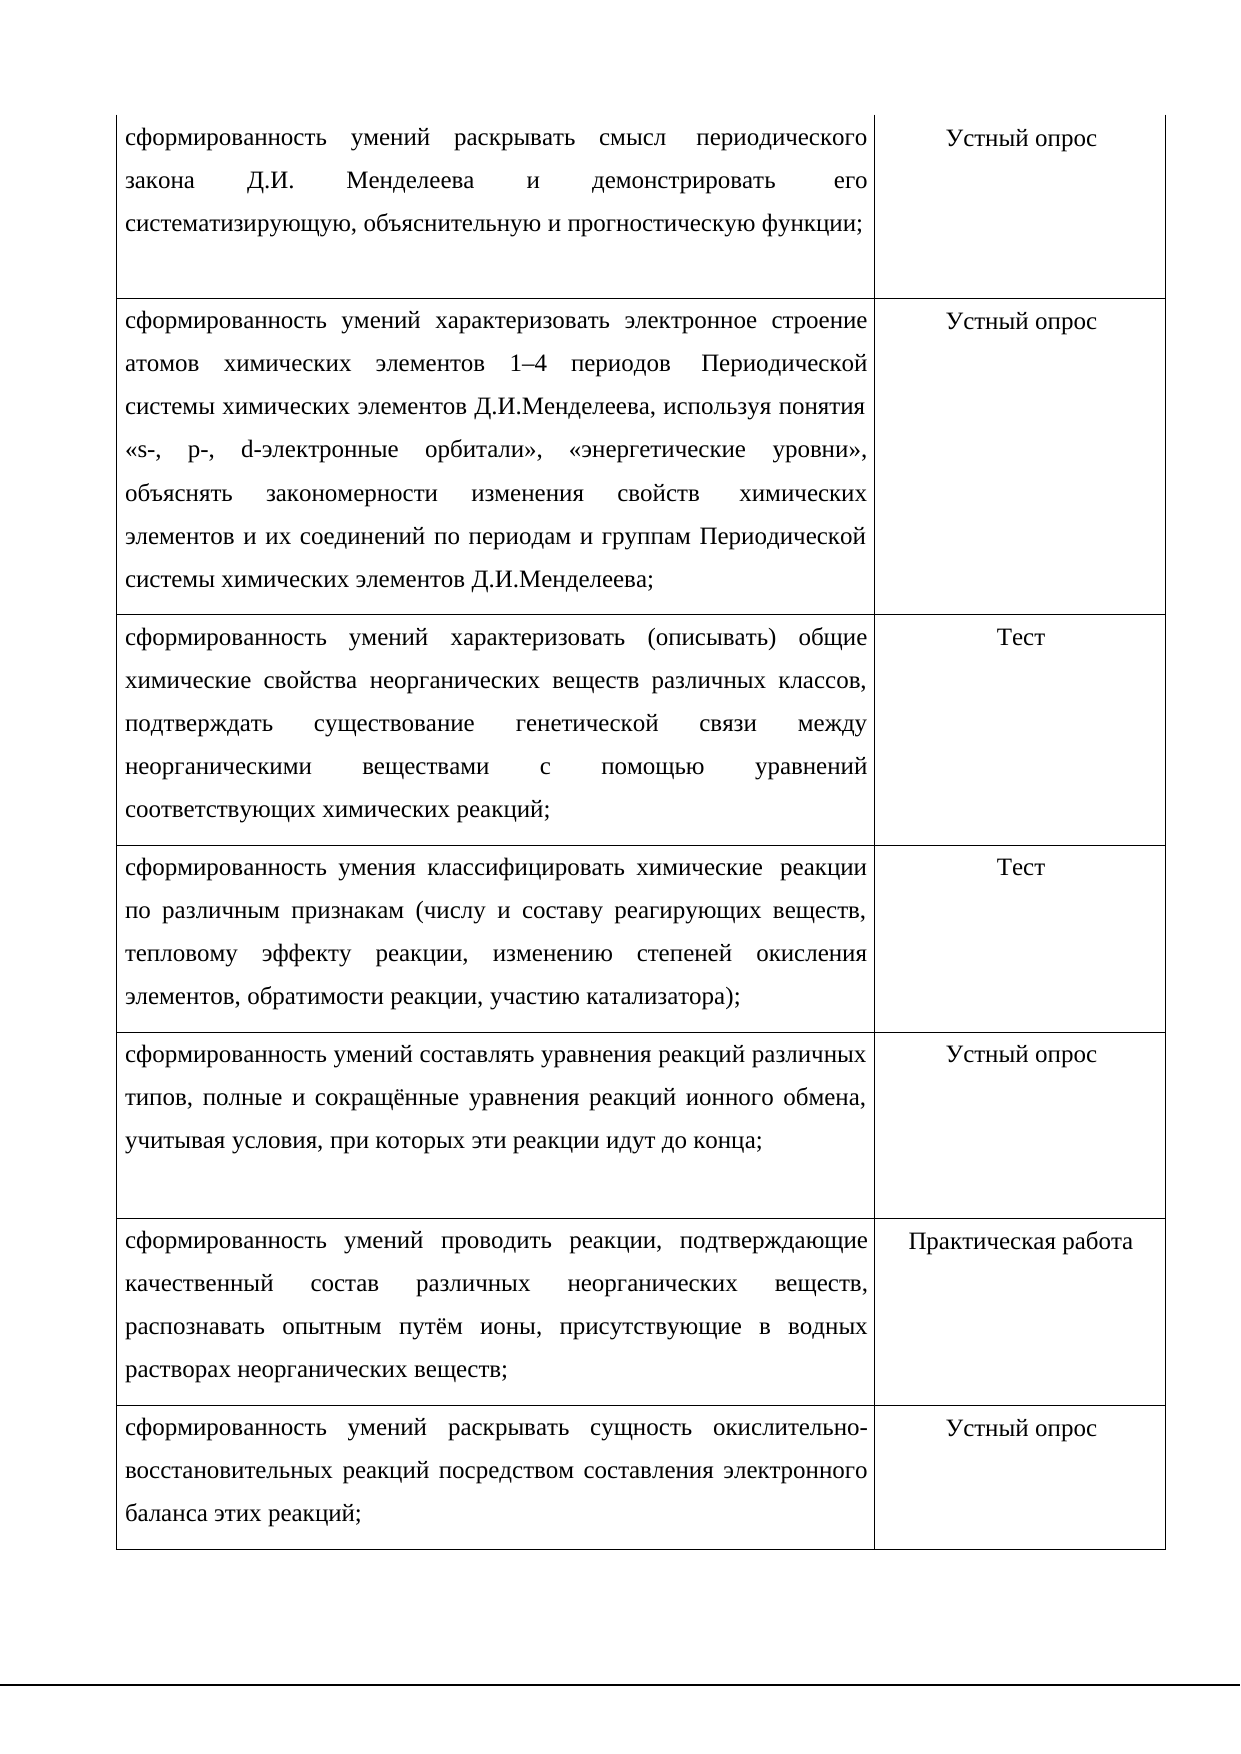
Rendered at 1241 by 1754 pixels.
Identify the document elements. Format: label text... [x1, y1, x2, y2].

table_cell Практическая работа [875, 1219, 1165, 1405]
table_cell Тест [875, 615, 1165, 844]
table_cell сформированность умений характеризовать электронное строение атомов химических элементов 1–4 периодов Периодической системы химических элементов Д.И.Менделеева, используя понятия «s-, p-, d-электронные орбитали», «энергетические уровни», объяснять закономерности изменения свойств химических элементов и их соединений по периодам и группам Периодической системы химических элементов Д.И.Менделеева; [117, 299, 874, 614]
table_cell сформированность умений проводить реакции, подтверждающие качественный состав различных неорганических веществ, распознавать опытным путём ионы, присутствующие в водных растворах неорганических веществ; [117, 1219, 874, 1405]
table_cell Устный опрос [875, 1406, 1165, 1549]
table_cell Устный опрос [875, 299, 1165, 614]
table_cell сформированность умений составлять уравнения реакций различных типов, полные и сокращённые уравнения реакций ионного обмена, учитывая условия, при которых эти реакции идут до конца; [117, 1033, 874, 1218]
table_cell сформированность умений характеризовать (описывать) общие химические свойства неорганических веществ различных классов, подтверждать существование генетической связи между неорганическими веществами с помощью уравнений соответствующих химических реакций; [117, 615, 874, 844]
table_cell сформированность умений раскрывать сущность окислительно- восстановительных реакций посредством составления электронного баланса этих реакций; [117, 1406, 874, 1549]
table_cell сформированность умения классифицировать химические реакции по различным признакам (числу и составу реагирующих веществ, тепловому эффекту реакции, изменению степеней окисления элементов, обратимости реакции, участию катализатора); [117, 846, 874, 1032]
table_header Устный опрос [875, 115, 1165, 298]
table_cell Тест [875, 846, 1165, 1032]
table_cell Устный опрос [875, 1033, 1165, 1218]
table_header сформированность умений раскрывать смысл периодического закона Д.И. Менделеева и демонстрировать его систематизирующую, объяснительную и прогностическую функции; [117, 115, 874, 298]
